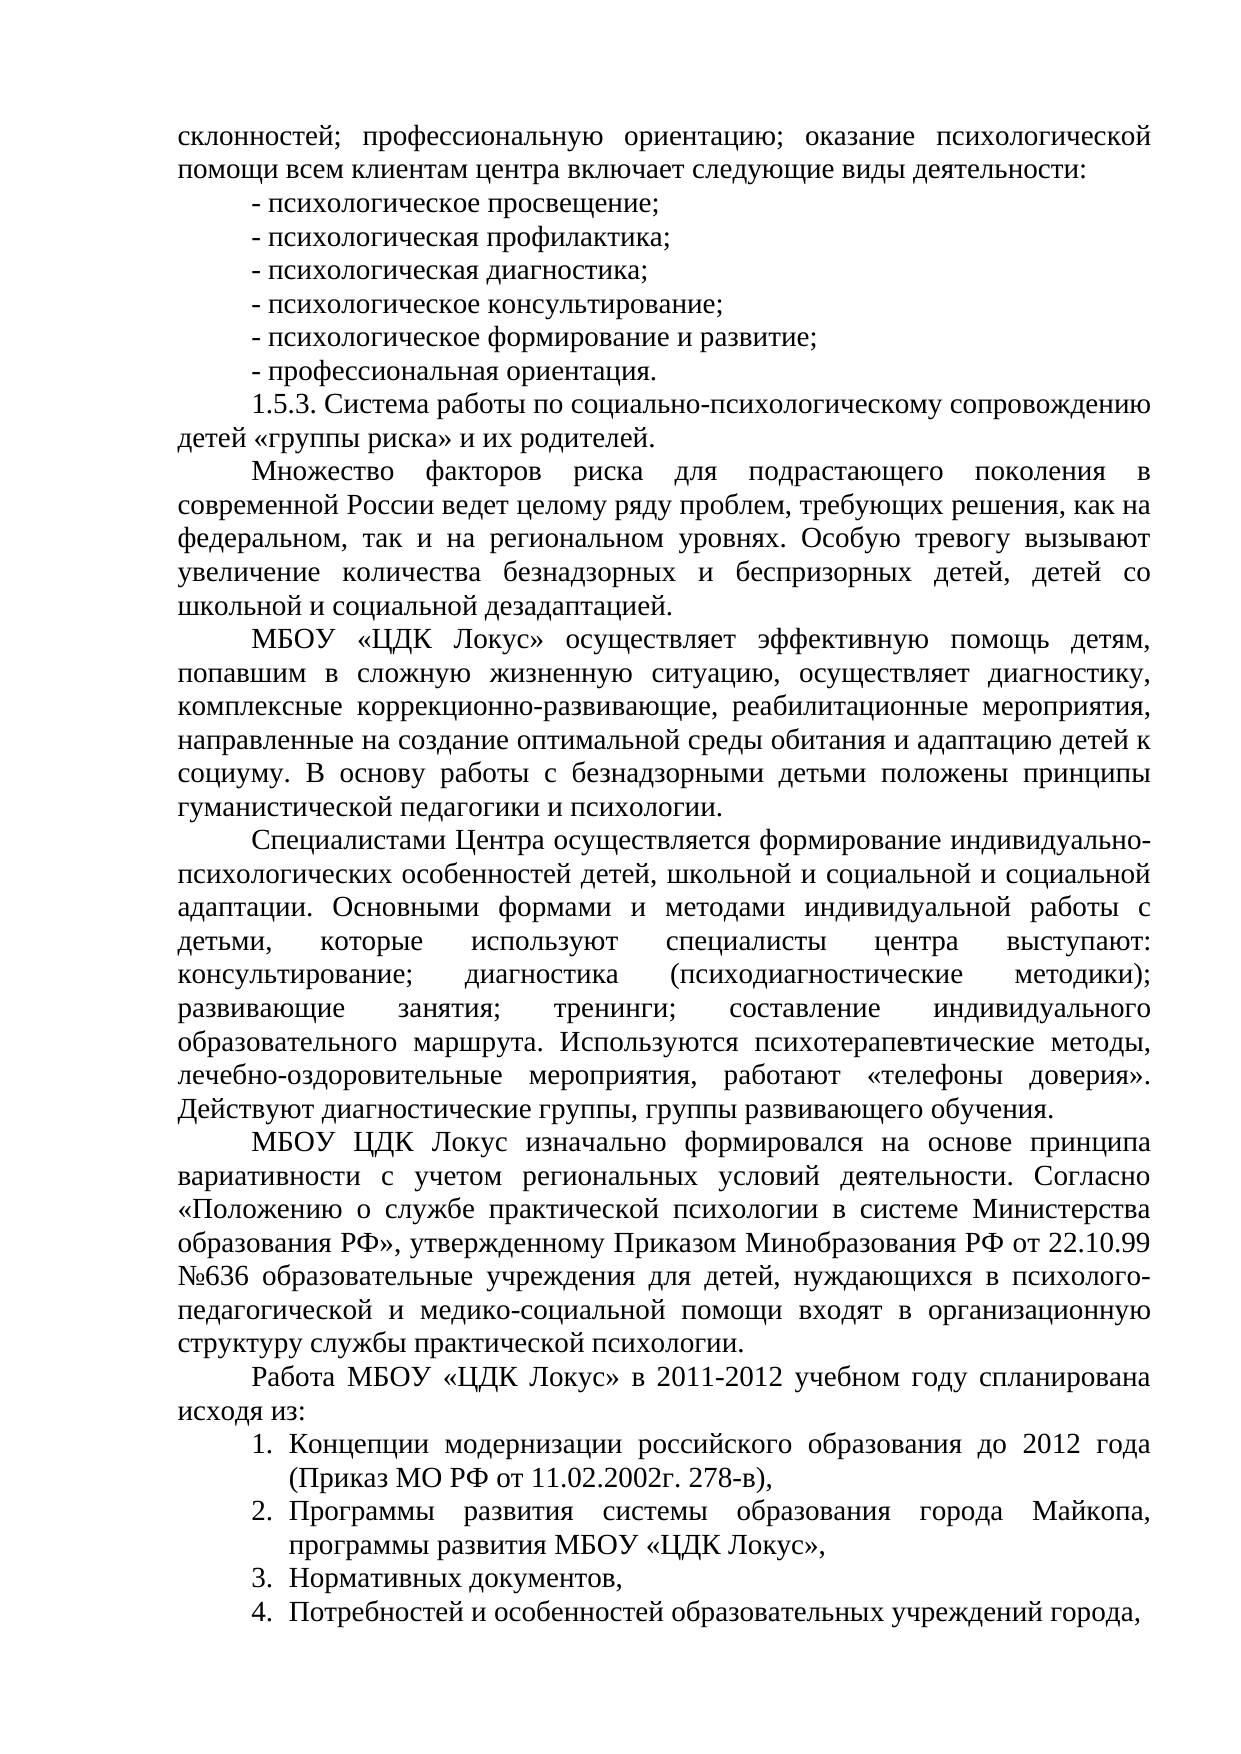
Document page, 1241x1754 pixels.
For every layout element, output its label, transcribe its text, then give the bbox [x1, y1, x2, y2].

text - профессиональная ориентация. [177, 353, 1152, 386]
list Потребностей и особенностей образовательных учреждений города, [251, 1594, 1152, 1627]
text МБОУ ЦДК Локус изначально формировался на основе принципа вариативности с учетом региональных условий деятельности. Согласно «Положению о службе практической психологии в системе Министерства образования РФ», утвержденному Приказом Минобразования РФ от 22.10.99 №636 образовательные учреждения для детей, нуждающихся в психолого-педагогической и медико-социальной помощи входят в организационную структуру службы практической психологии. [177, 1124, 1152, 1359]
text - психологическая диагностика; [177, 252, 1152, 286]
list Нормативных документов, [251, 1560, 1152, 1594]
text - психологическое просвещение; [177, 185, 1152, 219]
text Специалистами Центра осуществляется формирование индивидуально-психологических особенностей детей, школьной и социальной и социальной адаптации. Основными формами и методами индивидуальной работы с детьми, которые используют специалисты центра выступают: консультирование; диагностика (психодиагностические методики); развивающие занятия; тренинги; составление индивидуального образовательного маршрута. Используются психотерапевтические методы, лечебно-оздоровительные мероприятия, работают «телефоны доверия». Действуют диагностические группы, группы развивающего обучения. [177, 822, 1152, 1124]
list Программы развития системы образования города Майкопа, программы развития МБОУ «ЦДК Локус», [251, 1493, 1152, 1560]
list Концепции модернизации российского образования до 2012 года (Приказ МО РФ от 11.02.2002г. 278-в), [251, 1426, 1152, 1493]
text 1.5.3. Система работы по социально-психологическому сопровождению детей «группы риска» и их родителей. [177, 386, 1152, 453]
text МБОУ «ЦДК Локус» осуществляет эффективную помощь детям, попавшим в сложную жизненную ситуацию, осуществляет диагностику, комплексные коррекционно-развивающие, реабилитационные мероприятия, направленные на создание оптимальной среды обитания и адаптацию детей к социуму. В основу работы с безнадзорными детьми положены принципы гуманистической педагогики и психологии. [177, 621, 1152, 822]
text - психологическое консультирование; [177, 286, 1152, 319]
text Работа МБОУ «ЦДК Локус» в 2011-2012 учебном году спланирована исходя из: [177, 1359, 1152, 1426]
text Множество факторов риска для подрастающего поколения в современной России ведет целому ряду проблем, требующих решения, как на федеральном, так и на региональном уровнях. Особую тревогу вызывают увеличение количества безнадзорных и беспризорных детей, детей со школьной и социальной дезадаптацией. [177, 453, 1152, 621]
text - психологическое формирование и развитие; [177, 319, 1152, 353]
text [177, 118, 1152, 185]
text - психологическая профилактика; [177, 219, 1152, 252]
